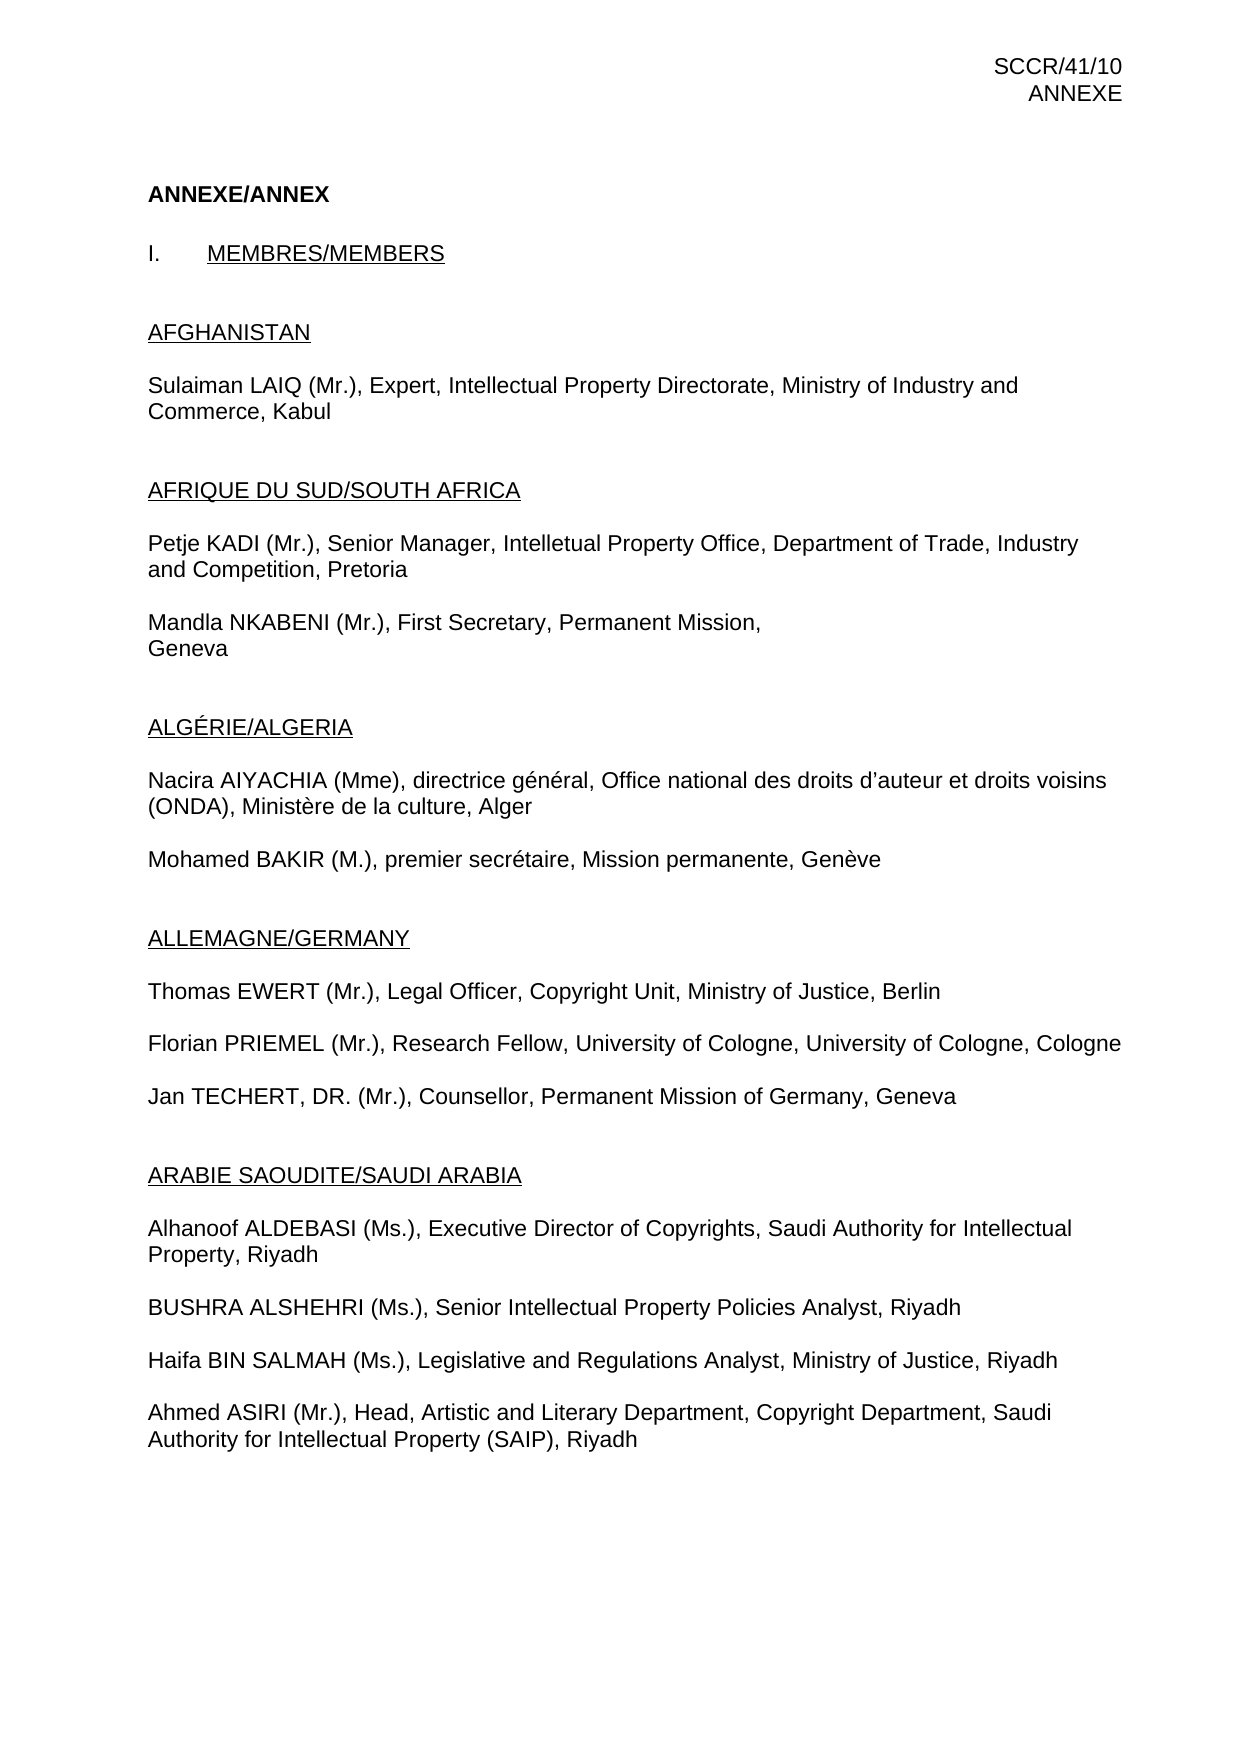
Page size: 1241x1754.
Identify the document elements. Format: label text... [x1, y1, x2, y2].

text ALLEMAGNE/GERMANY [148, 925, 1122, 951]
text ARABIE SAOUDITE/SAUDI ARABIA [148, 1162, 1122, 1188]
text Alhanoof ALDEBASI (Ms.), Executive Director of Copyrights, Saudi Authority for Intellectual Property, Riyadh [148, 1215, 1122, 1268]
subtitle ANNEXE/ANNEX [148, 181, 1122, 207]
text Mandla NKABENI (Mr.), First Secretary, Permanent Mission, [148, 609, 1122, 635]
text I. MEMBRES/MEMBERS [148, 240, 1122, 266]
text Ahmed ASIRI (Mr.), Head, Artistic and Literary Department, Copyright Department, Saudi Authority for Intellectual Property (SAIP), Riyadh [148, 1399, 1122, 1452]
text Geneva [148, 635, 1122, 661]
text AFGHANISTAN [148, 319, 1122, 345]
text Thomas EWERT (Mr.), Legal Officer, Copyright Unit, Ministry of Justice, Berlin [148, 978, 1122, 1004]
text Haifa BIN SALMAH (Ms.), Legislative and Regulations Analyst, Ministry of Justice, Riyadh [148, 1347, 1122, 1373]
text BUSHRA ALSHEHRI (Ms.), Senior Intellectual Property Policies Analyst, Riyadh [148, 1294, 1122, 1320]
text Mohamed BAKIR (M.), premier secrétaire, Mission permanente, Genève [148, 846, 1122, 872]
text Jan TECHERT, DR. (Mr.), Counsellor, Permanent Mission of Germany, Geneva [148, 1083, 1122, 1109]
text AFRIQUE DU SUD/SOUTH AFRICA [148, 477, 1122, 503]
text Sulaiman LAIQ (Mr.), Expert, Intellectual Property Directorate, Ministry of Industry and Commerce, Kabul [148, 372, 1122, 424]
text Petje KADI (Mr.), Senior Manager, Intelletual Property Office, Department of Trade, Industry and Competition, Pretoria [148, 530, 1122, 582]
text Florian PRIEMEL (Mr.), Research Fellow, University of Cologne, University of Cologne, Cologne [148, 1030, 1122, 1057]
text ALGÉRIE/ALGERIA [148, 714, 1122, 741]
text Nacira AIYACHIA (Mme), directrice général, Office national des droits d’auteur et droits voisins (ONDA), Ministère de la culture, Alger [148, 767, 1122, 819]
